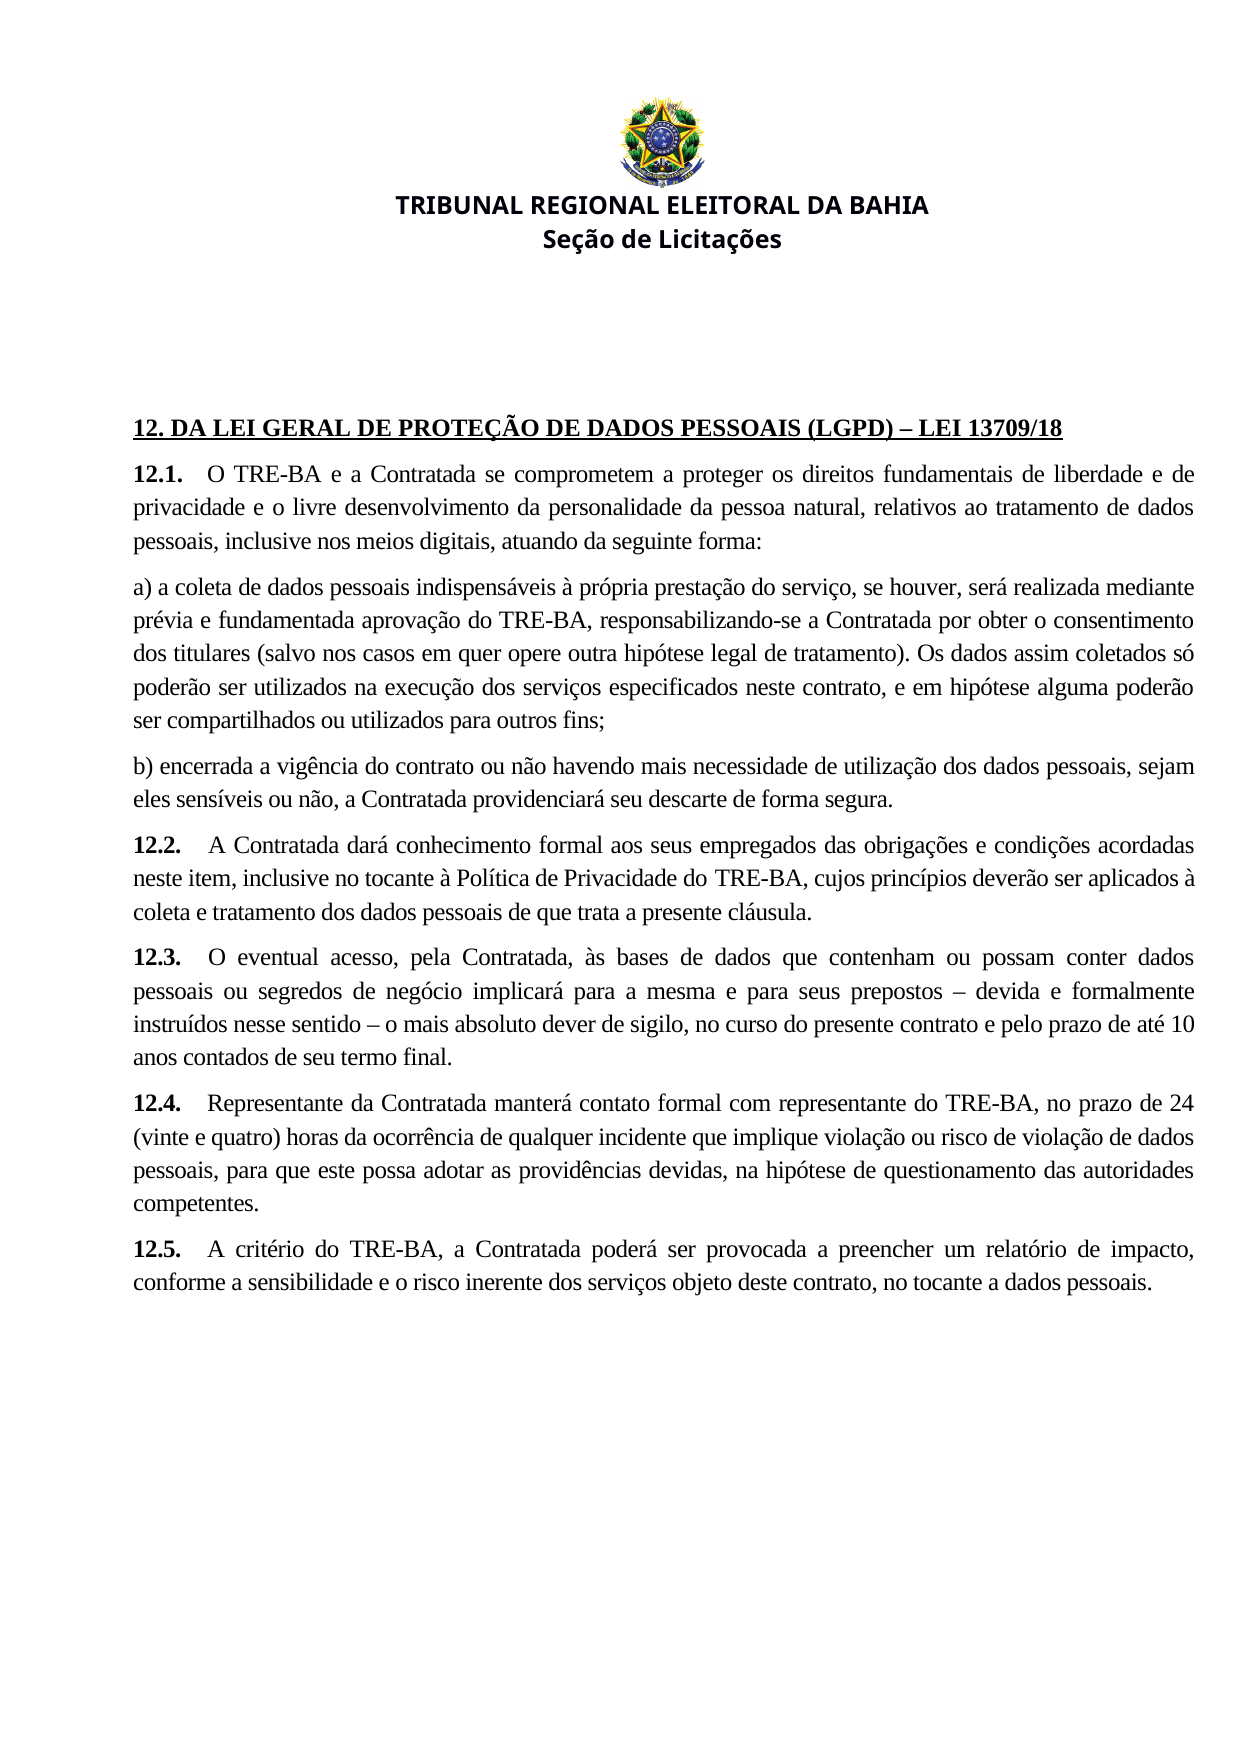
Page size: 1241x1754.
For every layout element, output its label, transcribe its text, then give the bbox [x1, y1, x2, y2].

text a) a coleta de dados pessoais indispensáveis à própria prestação do serviço, se houver, será realizada mediante prévia e fundamentada aprovação do TRE-BA, responsabilizando-se a Contratada por obter o consentimento dos titulares (salvo nos casos em quer opere outra hipótese legal de tratamento). Os dados assim coletados só poderão ser utilizados na execução dos serviços especificados neste contrato, e em hipótese alguma poderão ser compartilhados ou utilizados para outros fins; [133, 568, 1196, 735]
table_header 12.4. Representante da Contratada manterá contato formal com representante do TRE-BA, no prazo de 24 (vinte e quatro) horas da ocorrência de qualquer incidente que implique violação ou risco de violação de dados pessoais, para que este possa adotar as providências devidas, na hipótese de questionamento das autoridades competentes. [121, 1085, 1207, 1231]
table_cell 12.5. A critério do TRE-BA, a Contratada poderá ser provocada a preencher um relatório de impacto, conforme a sensibilidade e o risco inerente dos serviços objeto deste contrato, no tocante a dados pessoais. [121, 1231, 1207, 1356]
text 12.3. O eventual acesso, pela Contratada, às bases de dados que contenham ou possam conter dados pessoais ou segredos de negócio implicará para a mesma e para seus prepostos – devida e formalmente instruídos nesse sentido – o mais absoluto dever de sigilo, no curso do presente contrato e pelo prazo de até 10 anos contados de seu termo final. [133, 939, 1196, 1072]
text 12. DA LEI GERAL DE PROTEÇÃO DE DADOS PESSOAIS (LGPD) – LEI 13709/18 [133, 410, 1193, 443]
text 12.1. O TRE-BA e a Contratada se comprometem a proteger os direitos fundamentais de liberdade e de privacidade e o livre desenvolvimento da personalidade da pessoa natural, relativos ao tratamento de dados pessoais, inclusive nos meios digitais, atuando da seguinte forma: [133, 456, 1196, 556]
text 12.2. A Contratada dará conhecimento formal aos seus empregados das obrigações e condições acordadas neste item, inclusive no tocante à Política de Privacidade do TRE-BA, cujos princípios deverão ser aplicados à coleta e tratamento dos dados pessoais de que trata a presente cláusula. [133, 827, 1196, 927]
text b) encerrada a vigência do contrato ou não havendo mais necessidade de utilização dos dados pessoais, sejam eles sensíveis ou não, a Contratada providenciará seu descarte de forma segura. [133, 747, 1196, 814]
